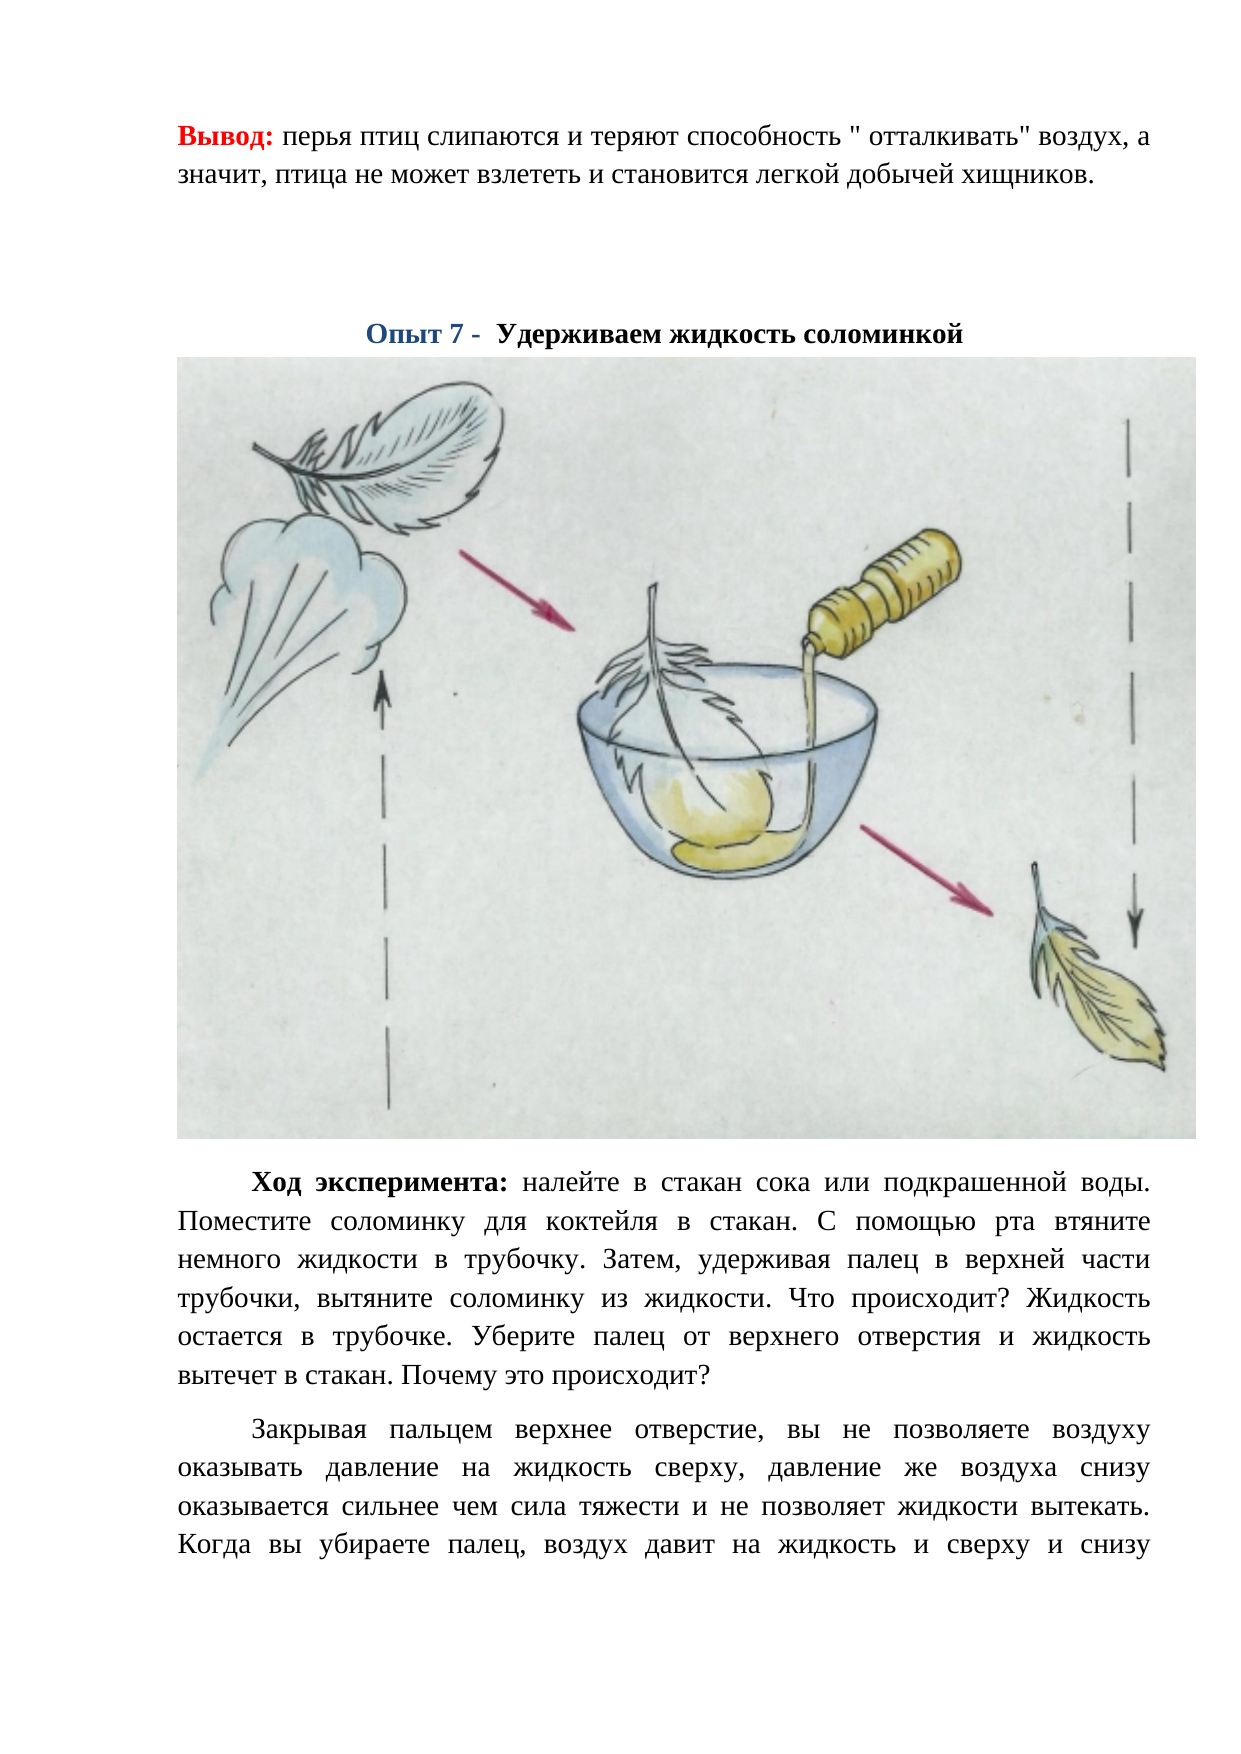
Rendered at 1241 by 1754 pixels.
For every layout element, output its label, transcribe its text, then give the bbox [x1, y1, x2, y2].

text Опыт 7 - Удерживаем жидкость соломинкой [177, 317, 1152, 350]
text Вывод: перья птиц слипаются и теряют способность " отталкивать" воздух, а значит, птица не может взлететь и становится легкой добычей хищников. [177, 118, 1152, 190]
text Ход эксперимента: налейте в стакан сока или подкрашенной воды. Поместите соломинку для коктейля в стакан. С помощью рта втяните немного жидкости в трубочку. Затем, удерживая палец в верхней части трубочки, вытяните соломинку из жидкости. Что происходит? Жидкость остается в трубочке. Уберите палец от верхнего отверстия и жидкость вытечет в стакан. Почему это происходит? [177, 1139, 1152, 1390]
picture [177, 357, 1196, 1139]
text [177, 1411, 1152, 1560]
